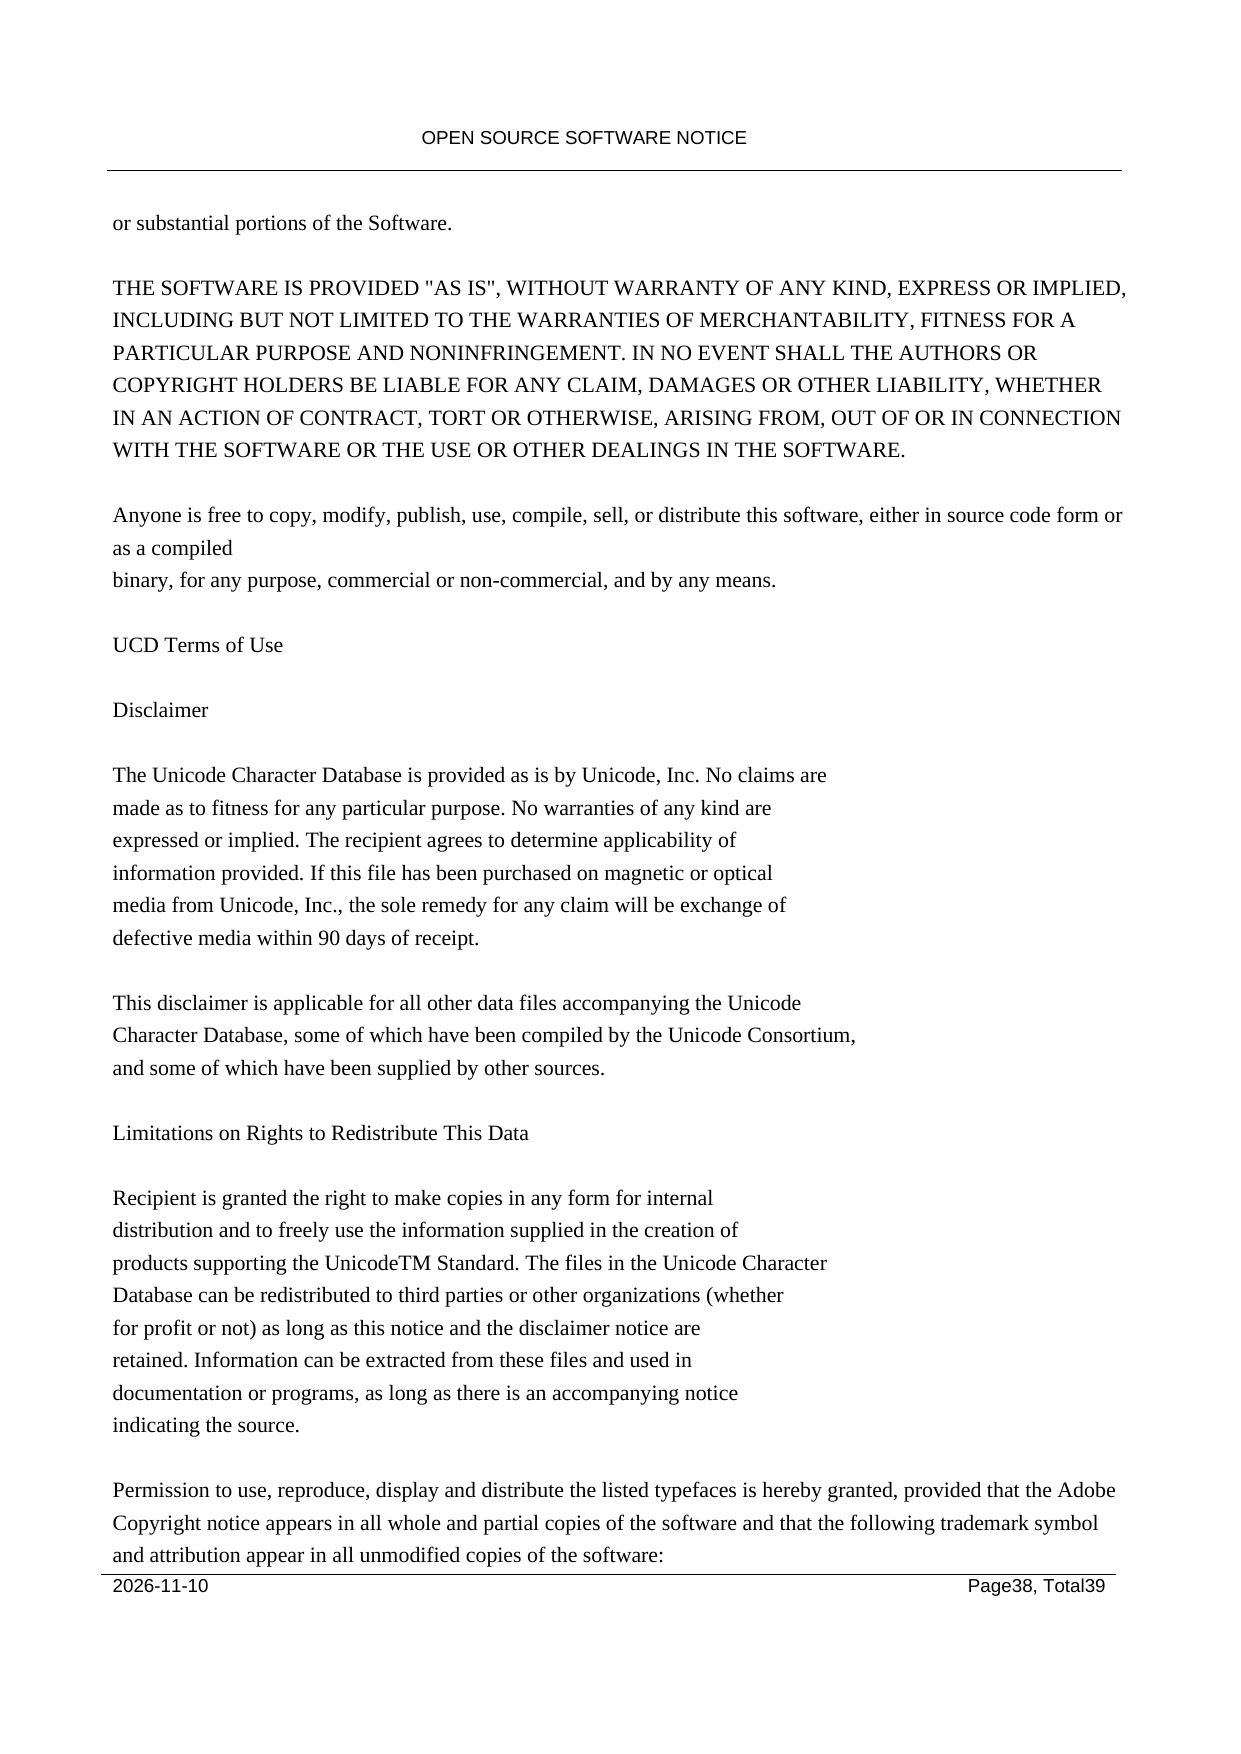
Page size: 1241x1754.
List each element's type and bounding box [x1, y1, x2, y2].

text [112, 206, 1128, 1571]
